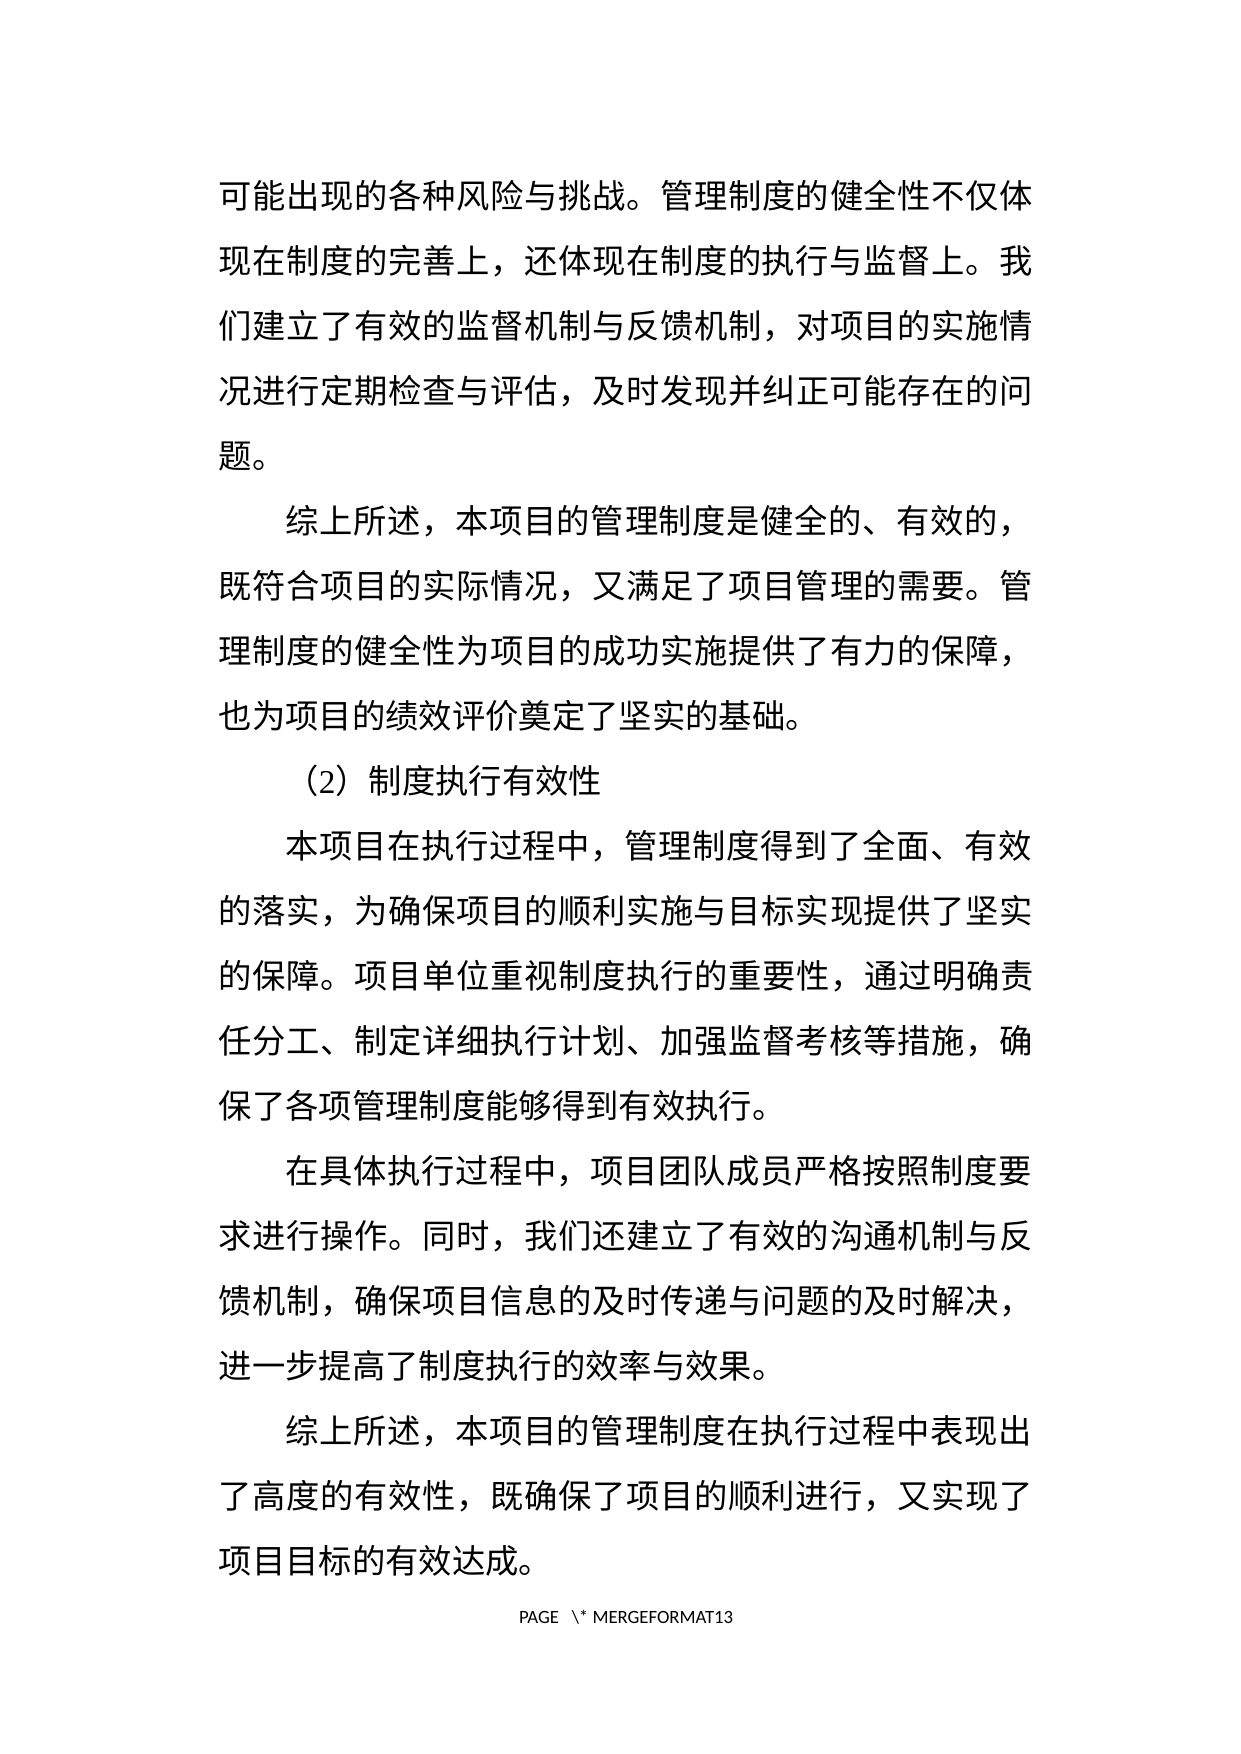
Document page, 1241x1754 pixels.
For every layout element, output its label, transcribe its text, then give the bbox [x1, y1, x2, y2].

text （2）制度执行有效性 [218, 747, 1033, 812]
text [218, 162, 1033, 487]
text 在具体执行过程中，项目团队成员严格按照制度要求进行操作。同时，我们还建立了有效的沟通机制与反馈机制，确保项目信息的及时传递与问题的及时解决，进一步提高了制度执行的效率与效果。 [218, 1137, 1033, 1397]
text 综上所述，本项目的管理制度在执行过程中表现出了高度的有效性，既确保了项目的顺利进行，又实现了项目目标的有效达成。 [218, 1397, 1033, 1592]
text 综上所述，本项目的管理制度是健全的、有效的，既符合项目的实际情况，又满足了项目管理的需要。管理制度的健全性为项目的成功实施提供了有力的保障，也为项目的绩效评价奠定了坚实的基础。 [218, 487, 1033, 747]
text 本项目在执行过程中，管理制度得到了全面、有效的落实，为确保项目的顺利实施与目标实现提供了坚实的保障。项目单位重视制度执行的重要性，通过明确责任分工、制定详细执行计划、加强监督考核等措施，确保了各项管理制度能够得到有效执行。 [218, 812, 1033, 1137]
